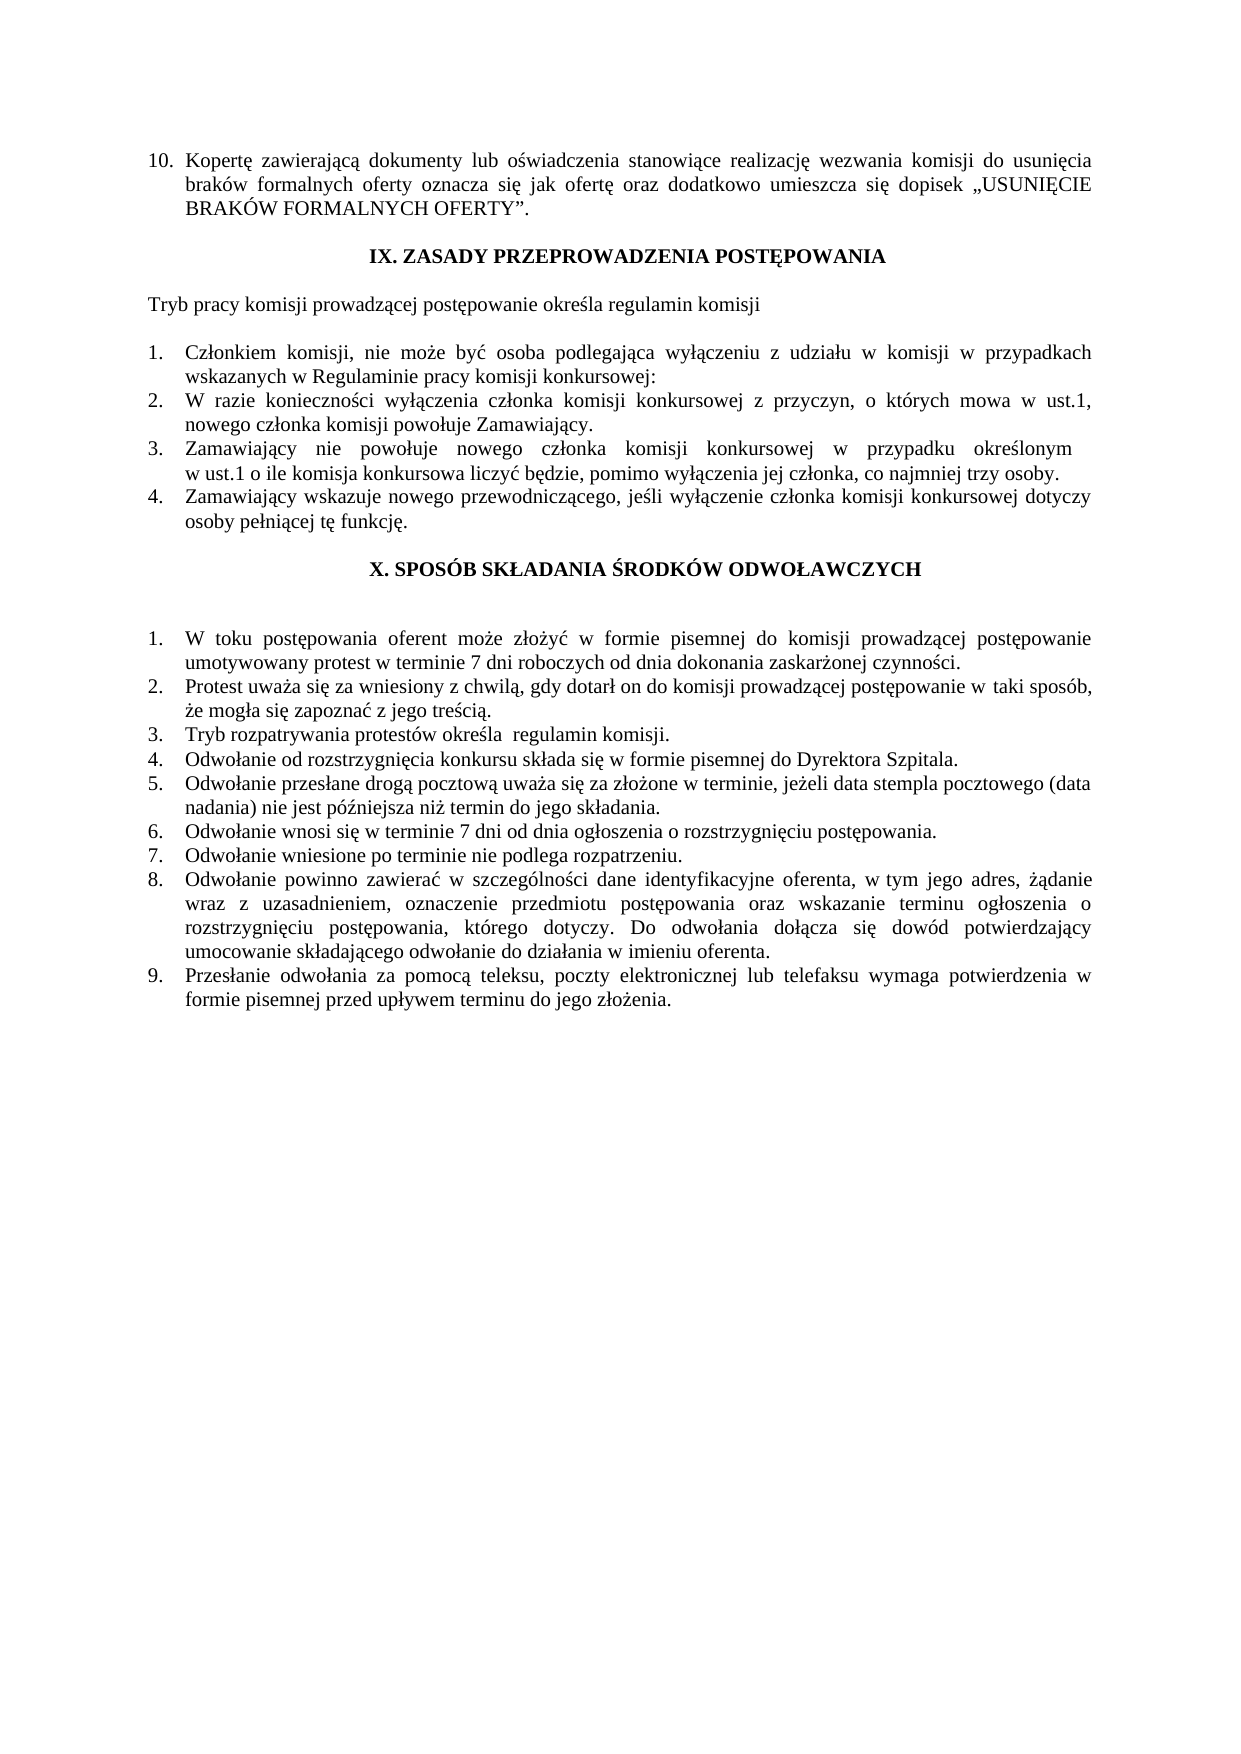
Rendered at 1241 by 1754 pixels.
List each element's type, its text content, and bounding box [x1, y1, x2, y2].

list Zamawiający wskazuje nowego przewodniczącego, jeśli wyłączenie członka komisji konkursowej dotyczy osoby pełniącej tę funkcję. [148, 484, 1093, 533]
list Odwołanie przesłane drogą pocztową uważa się za złożone w terminie, jeżeli data stempla pocztowego (data nadania) nie jest późniejsza niż termin do jego składania. [148, 771, 1093, 819]
list Przesłanie odwołania za pomocą teleksu, poczty elektronicznej lub telefaksu wymaga potwierdzenia w formie pisemnej przed upływem terminu do jego złożenia. [148, 963, 1093, 1011]
text IX. ZASADY PRZEPROWADZENIA POSTĘPOWANIA [148, 244, 1093, 292]
list Odwołanie wnosi się w terminie 7 dni od dnia ogłoszenia o rozstrzygnięciu postępowania. [148, 819, 1093, 843]
text X. SPOSÓB SKŁADANIA ŚRODKÓW ODWOŁAWCZYCH [148, 557, 1093, 581]
list Odwołanie wniesione po terminie nie podlega rozpatrzeniu. [148, 843, 1093, 867]
list Tryb rozpatrywania protestów określa regulamin komisji. [148, 722, 1093, 746]
list Odwołanie powinno zawierać w szczególności dane identyfikacyjne oferenta, w tym jego adres, żądanie wraz z uzasadnieniem, oznaczenie przedmiotu postępowania oraz wskazanie terminu ogłoszenia o rozstrzygnięciu postępowania, którego dotyczy. Do odwołania dołącza się dowód potwierdzający umocowanie składającego odwołanie do działania w imieniu oferenta. [148, 867, 1093, 963]
list W toku postępowania oferent może złożyć w formie pisemnej do komisji prowadzącej postępowanie umotywowany protest w terminie 7 dni roboczych od dnia dokonania zaskarżonej czynności. [148, 626, 1093, 674]
list Członkiem komisji, nie może być osoba podlegająca wyłączeniu z udziału w komisji w przypadkach wskazanych w Regulaminie pracy komisji konkursowej: [148, 340, 1093, 388]
list Zamawiający nie powołuje nowego członka komisji konkursowej w przypadku określonym w ust.1 o ile komisja konkursowa liczyć będzie, pomimo wyłączenia jej członka, co najmniej trzy osoby. [148, 436, 1093, 484]
text Tryb pracy komisji prowadzącej postępowanie określa regulamin komisji [148, 292, 1093, 316]
list W razie konieczności wyłączenia członka komisji konkursowej z przyczyn, o których mowa w ust.1, nowego członka komisji powołuje Zamawiający. [148, 388, 1093, 436]
list Protest uważa się za wniesiony z chwilą, gdy dotarł on do komisji prowadzącej postępowanie w taki sposób, że mogła się zapoznać z jego treścią. [148, 674, 1093, 722]
list Odwołanie od rozstrzygnięcia konkursu składa się w formie pisemnej do Dyrektora Szpitala. [148, 746, 1093, 771]
list Kopertę zawierającą dokumenty lub oświadczenia stanowiące realizację wezwania komisji do usunięcia braków formalnych oferty oznacza się jak ofertę oraz dodatkowo umieszcza się dopisek „USUNIĘCIE BRAKÓW FORMALNYCH OFERTY”. [148, 148, 1093, 220]
